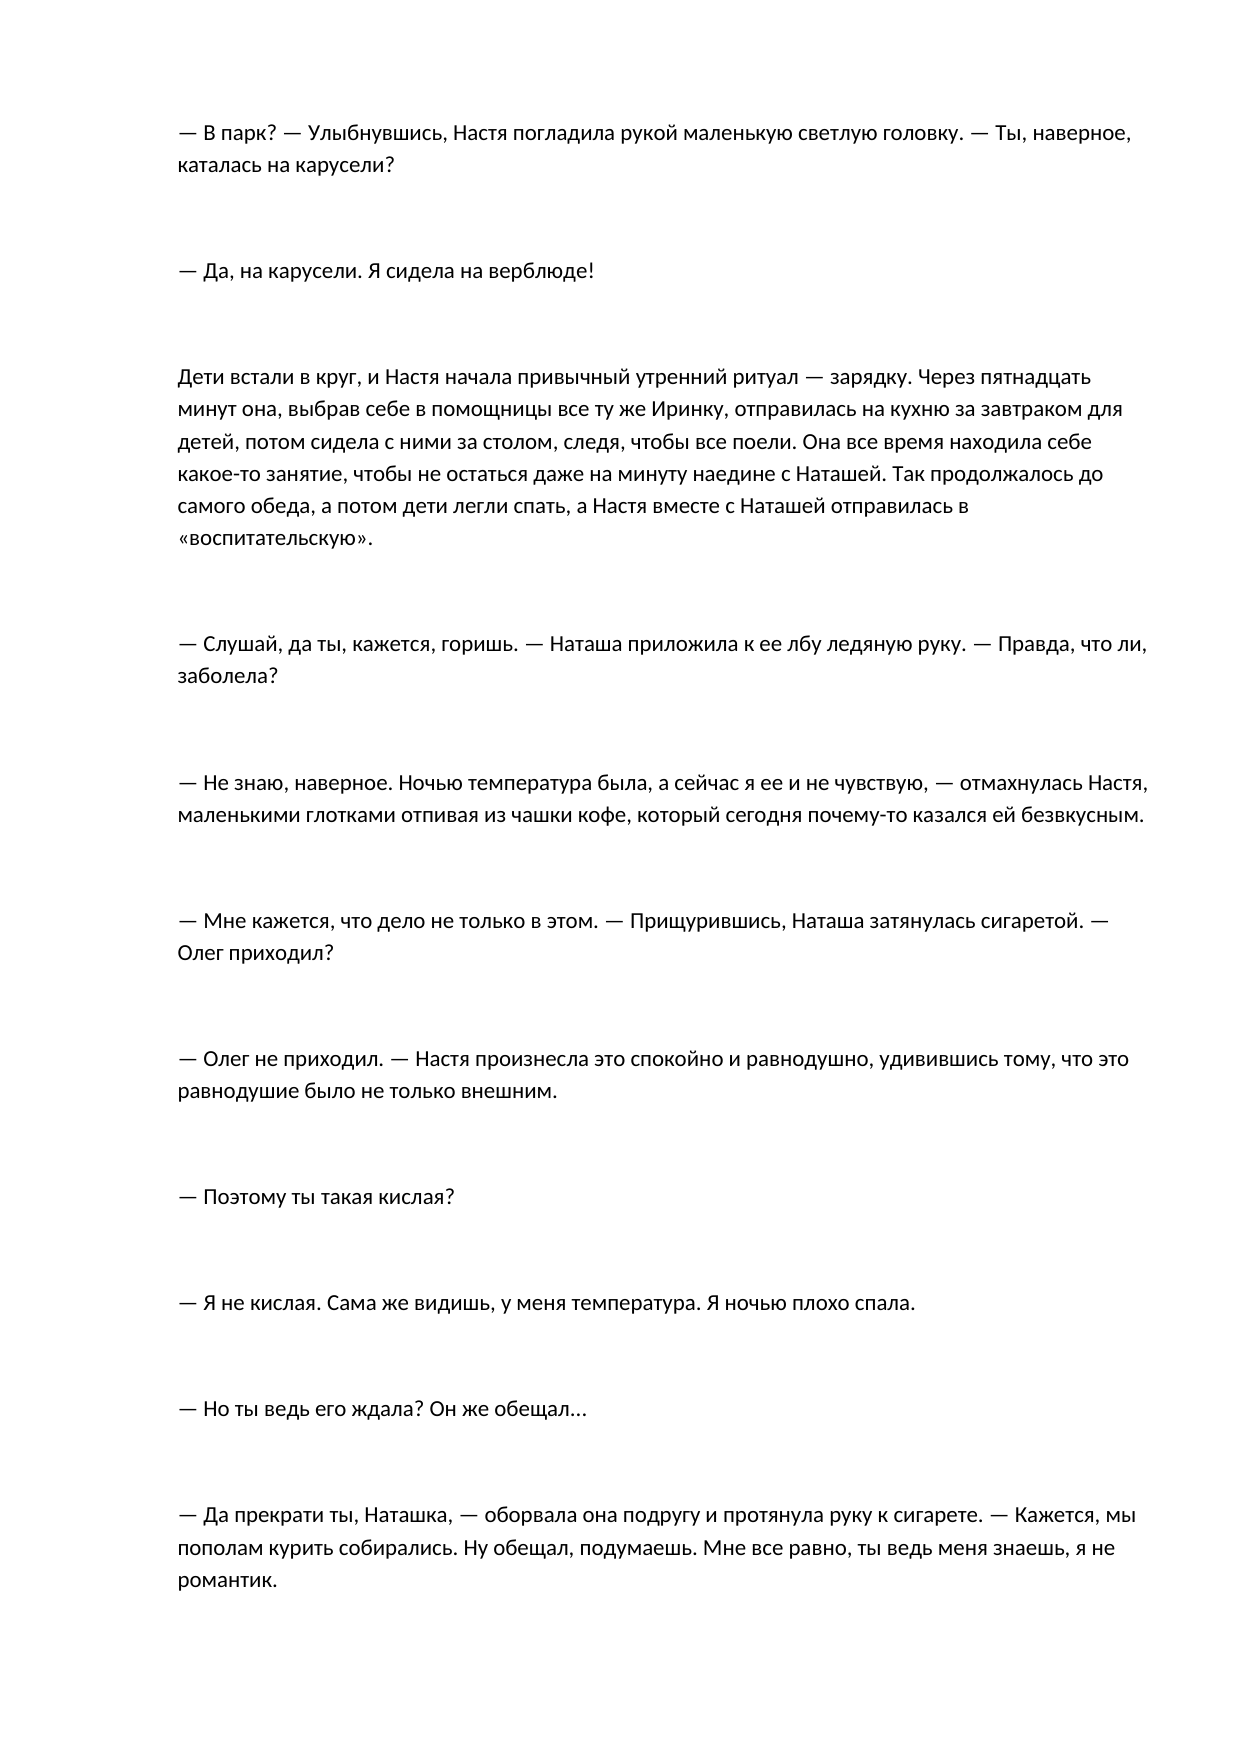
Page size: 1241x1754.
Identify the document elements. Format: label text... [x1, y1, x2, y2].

text — Но ты ведь его ждала? Он же обещал... [177, 1394, 1152, 1422]
text — Олег не приходил. — Настя произнесла это спокойно и равнодушно, удивившись тому, что это равнодушие было не только внешним. [177, 1044, 1152, 1104]
text — Да, на карусели. Я сидела на верблюде! [177, 256, 1152, 284]
text — Да прекрати ты, Наташка, — оборвала она подругу и протянула руку к сигарете. — Кажется, мы пополам курить собирались. Ну обещал, подумаешь. Мне все равно, ты ведь меня знаешь, я не романтик. [177, 1500, 1152, 1593]
text — Слушай, да ты, кажется, горишь. — Наташа приложила к ее лбу ледяную руку. — Правда, что ли, заболела? [177, 629, 1152, 689]
text — Не знаю, наверное. Ночью температура была, а сейчас я ее и не чувствую, — отмахнулась Настя, маленькими глотками отпивая из чашки кофе, который сегодня почему-то казался ей безвкусным. [177, 768, 1152, 828]
text Дети встали в круг, и Настя начала привычный утренний ритуал — зарядку. Через пятнадцать минут она, выбрав себе в помощницы все ту же Иринку, отправилась на кухню за завтраком для детей, потом сидела с ними за столом, следя, чтобы все поели. Она все время находила себе какое-то занятие, чтобы не остаться даже на минуту наедине с Наташей. Так продолжалось до самого обеда, а потом дети легли спать, а Настя вместе с Наташей отправилась в «воспитательскую». [177, 362, 1152, 551]
text — Мне кажется, что дело не только в этом. — Прищурившись, Наташа затянулась сигаретой. — Олег приходил? [177, 906, 1152, 966]
text — В парк? — Улыбнувшись, Настя погладила рукой маленькую светлую головку. — Ты, наверное, каталась на карусели? [177, 118, 1152, 178]
text — Я не кислая. Сама же видишь, у меня температура. Я ночью плохо спала. [177, 1288, 1152, 1316]
text — Поэтому ты такая кислая? [177, 1182, 1152, 1210]
